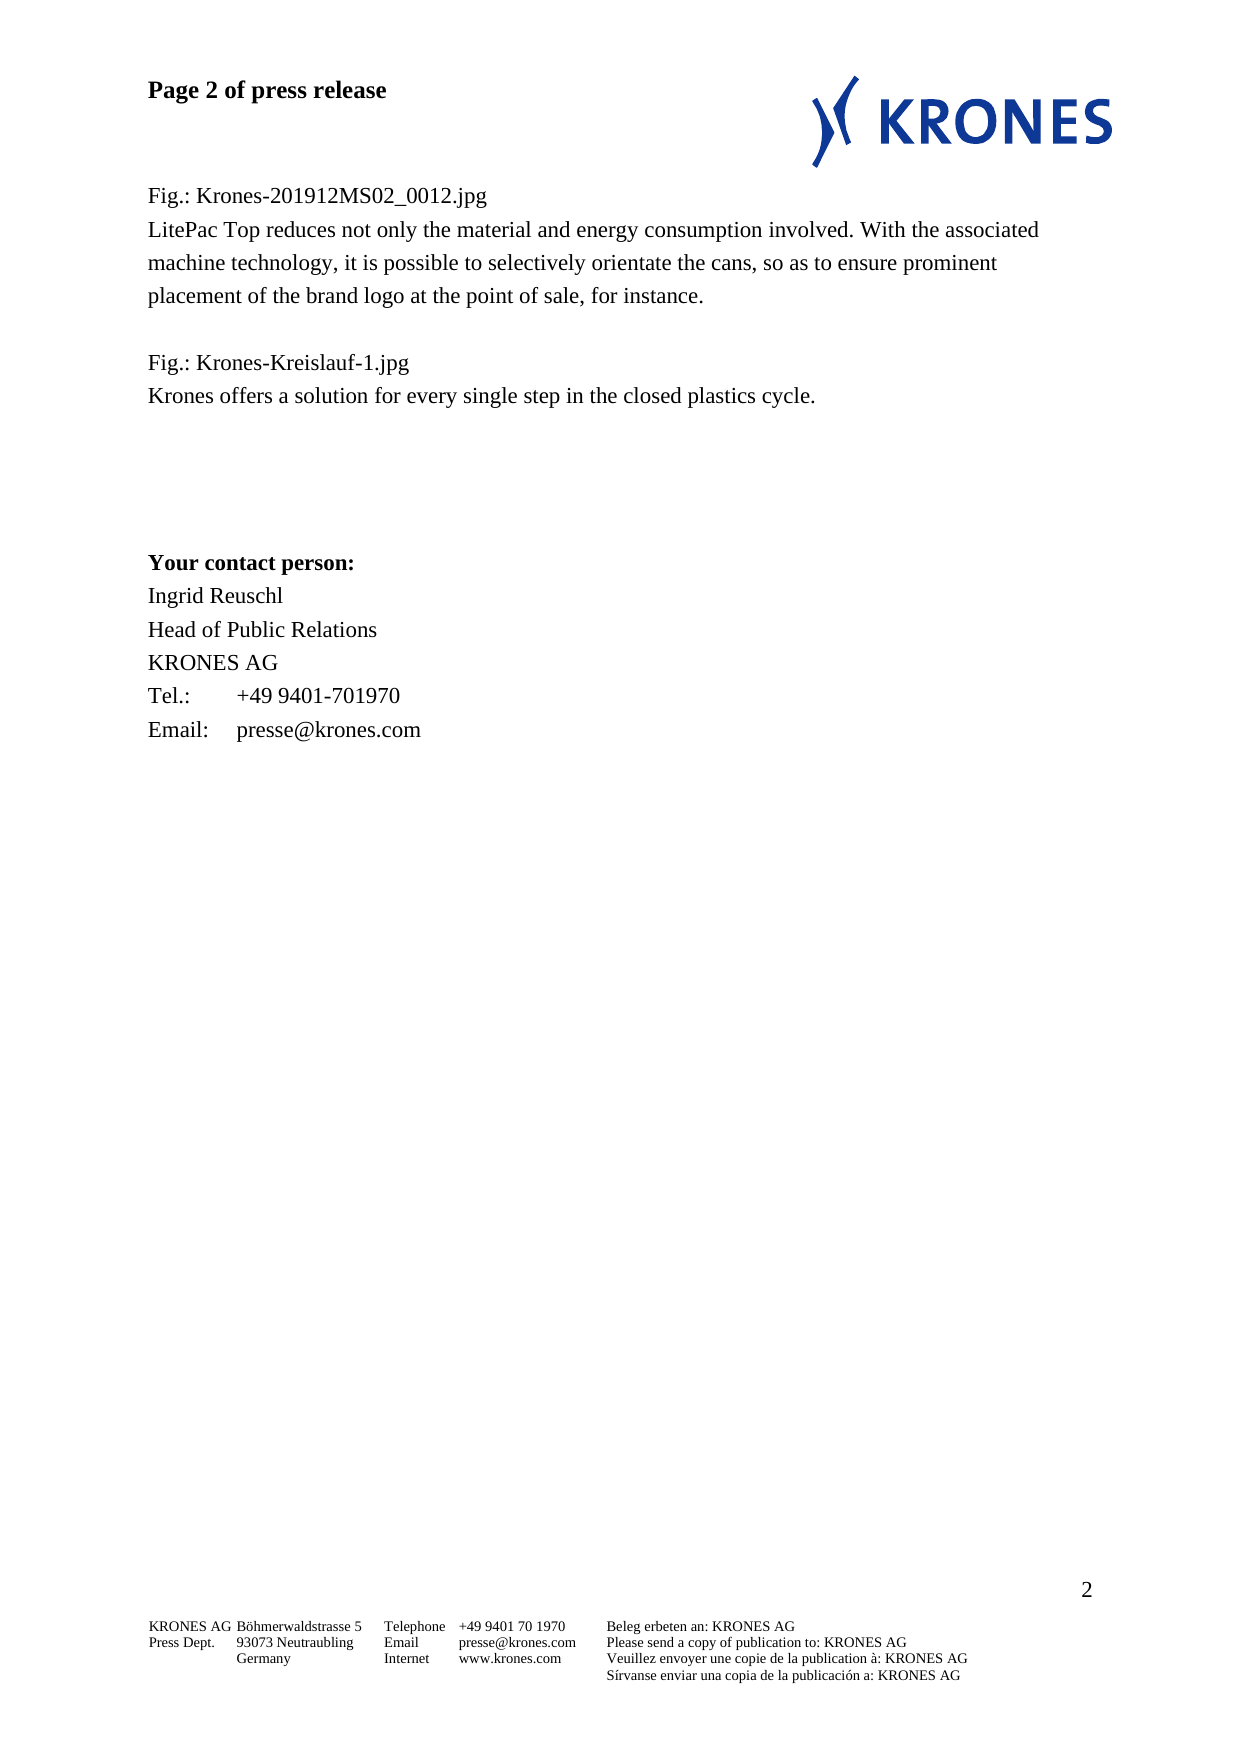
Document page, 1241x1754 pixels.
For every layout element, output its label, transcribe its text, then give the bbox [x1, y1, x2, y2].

text Your contact person: [148, 544, 1092, 577]
text Tel.: +49 9401-701970 [148, 677, 1092, 711]
text KRONES AG [148, 644, 1092, 677]
text LitePac Top reduces not only the material and energy consumption involved. With the associated machine technology, it is possible to selectively orientate the cans, so as to ensure prominent placement of the brand logo at the point of sale, for instance. [148, 211, 1092, 311]
text Ingrid Reuschl [148, 577, 1092, 611]
text Fig.: Krones-201912MS02_0012.jpg [148, 177, 1092, 211]
text Head of Public Relations [148, 611, 1092, 644]
text Fig.: Krones-Kreislauf-1.jpg [148, 344, 1092, 377]
text Krones offers a solution for every single step in the closed plastics cycle. [148, 377, 1092, 411]
text Email: presse@krones.com [148, 711, 1092, 744]
